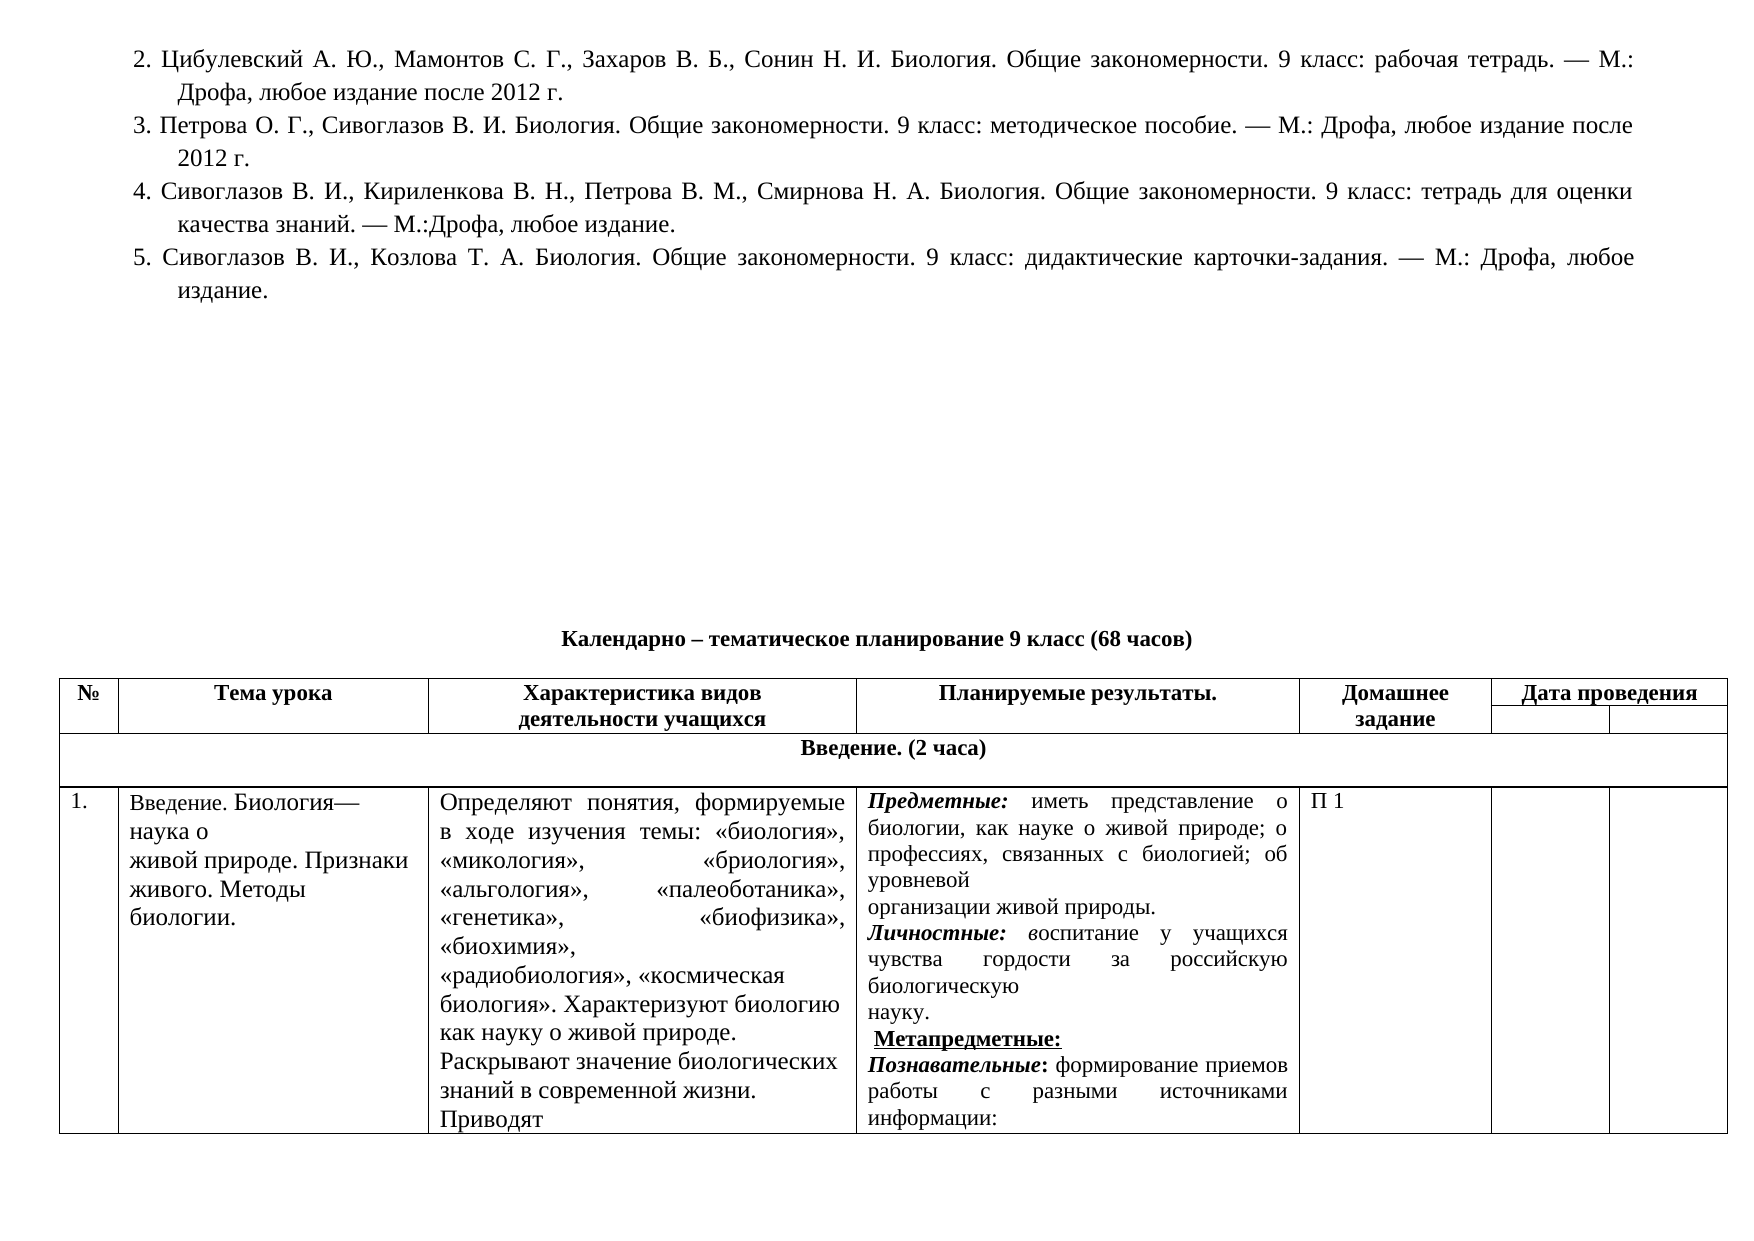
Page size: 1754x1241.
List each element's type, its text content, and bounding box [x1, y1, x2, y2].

table_header Домашнее задание [1300, 679, 1491, 733]
table_header Тема урока [119, 679, 428, 733]
text 4. Сивоглазов В. И., Кириленкова В. Н., Петрова В. М., Смирнова Н. А. Биология. Общие закономерности. 9 класс: тетрадь для оценки качества знаний. — М.:Дрофа, любое издание. [133, 176, 1636, 238]
table_header № [60, 679, 118, 733]
text Календарно – тематическое планирование 9 класс (68 часов) [118, 625, 1636, 651]
table_header Планируемые результаты. [857, 679, 1299, 733]
text 2. Цибулевский А. Ю., Мамонтов С. Г., Захаров В. Б., Сонин Н. И. Биология. Общие закономерности. 9 класс: рабочая тетрадь. — М.: Дрофа, любое издание после 2012 г. [133, 44, 1636, 106]
table_header Дата проведения [1492, 679, 1727, 705]
table_cell Введение. (2 часа) [60, 734, 1727, 786]
text 5. Сивоглазов В. И., Козлова Т. А. Биология. Общие закономерности. 9 класс: дидактические карточки-задания. — М.: Дрофа, любое издание. [133, 242, 1636, 304]
table_header Характеристика видов деятельности учащихся [429, 679, 856, 733]
table_cell [1610, 788, 1727, 1132]
table_cell П 1 [1300, 788, 1491, 1132]
table_cell [1610, 706, 1727, 733]
table_cell 1. [60, 788, 118, 1132]
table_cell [429, 788, 856, 1132]
table_cell [1492, 788, 1609, 1132]
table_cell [857, 788, 1299, 1132]
text 3. Петрова О. Г., Сивоглазов В. И. Биология. Общие закономерности. 9 класс: методическое пособие. — М.: Дрофа, любое издание после 2012 г. [133, 110, 1636, 172]
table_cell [119, 788, 428, 1132]
table_cell [1492, 706, 1609, 733]
